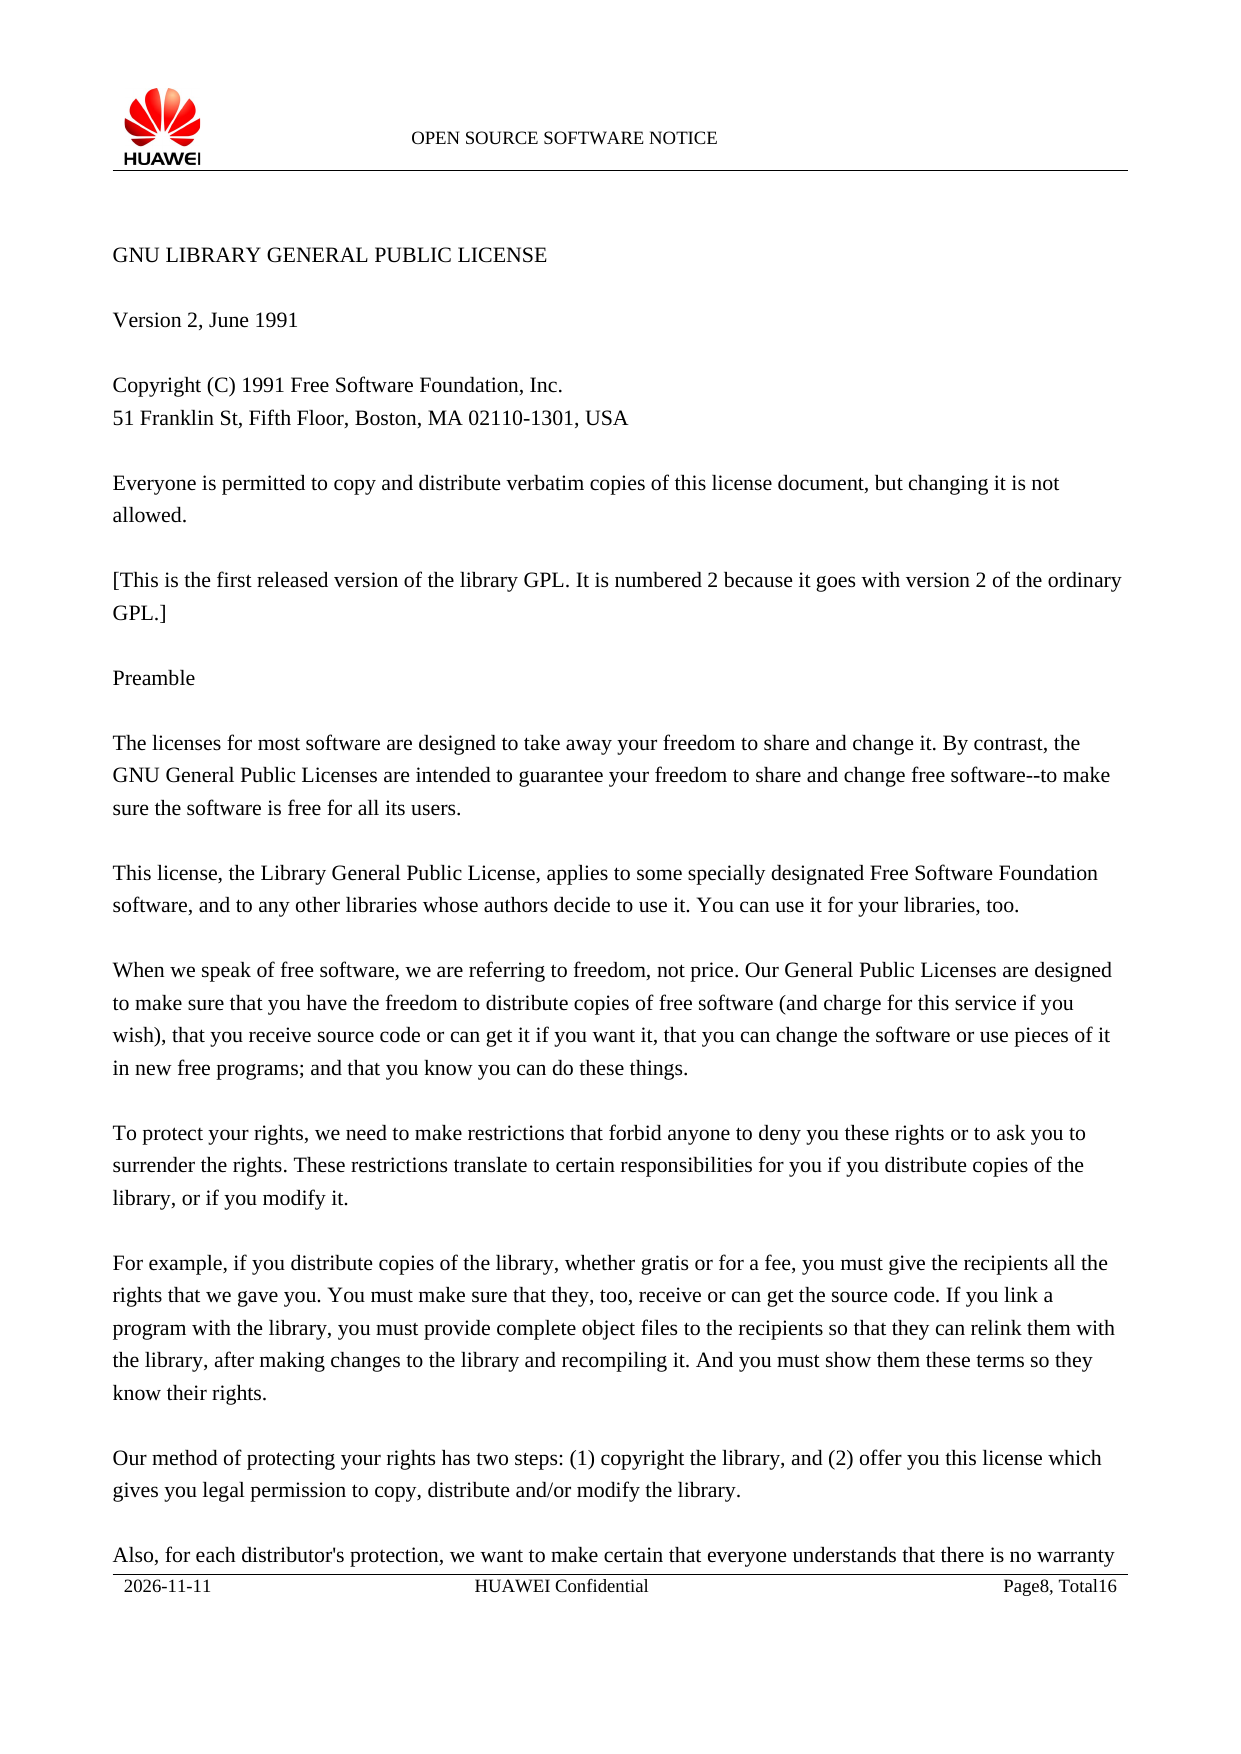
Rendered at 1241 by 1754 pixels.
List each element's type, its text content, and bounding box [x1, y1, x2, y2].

picture [124, 88, 201, 165]
